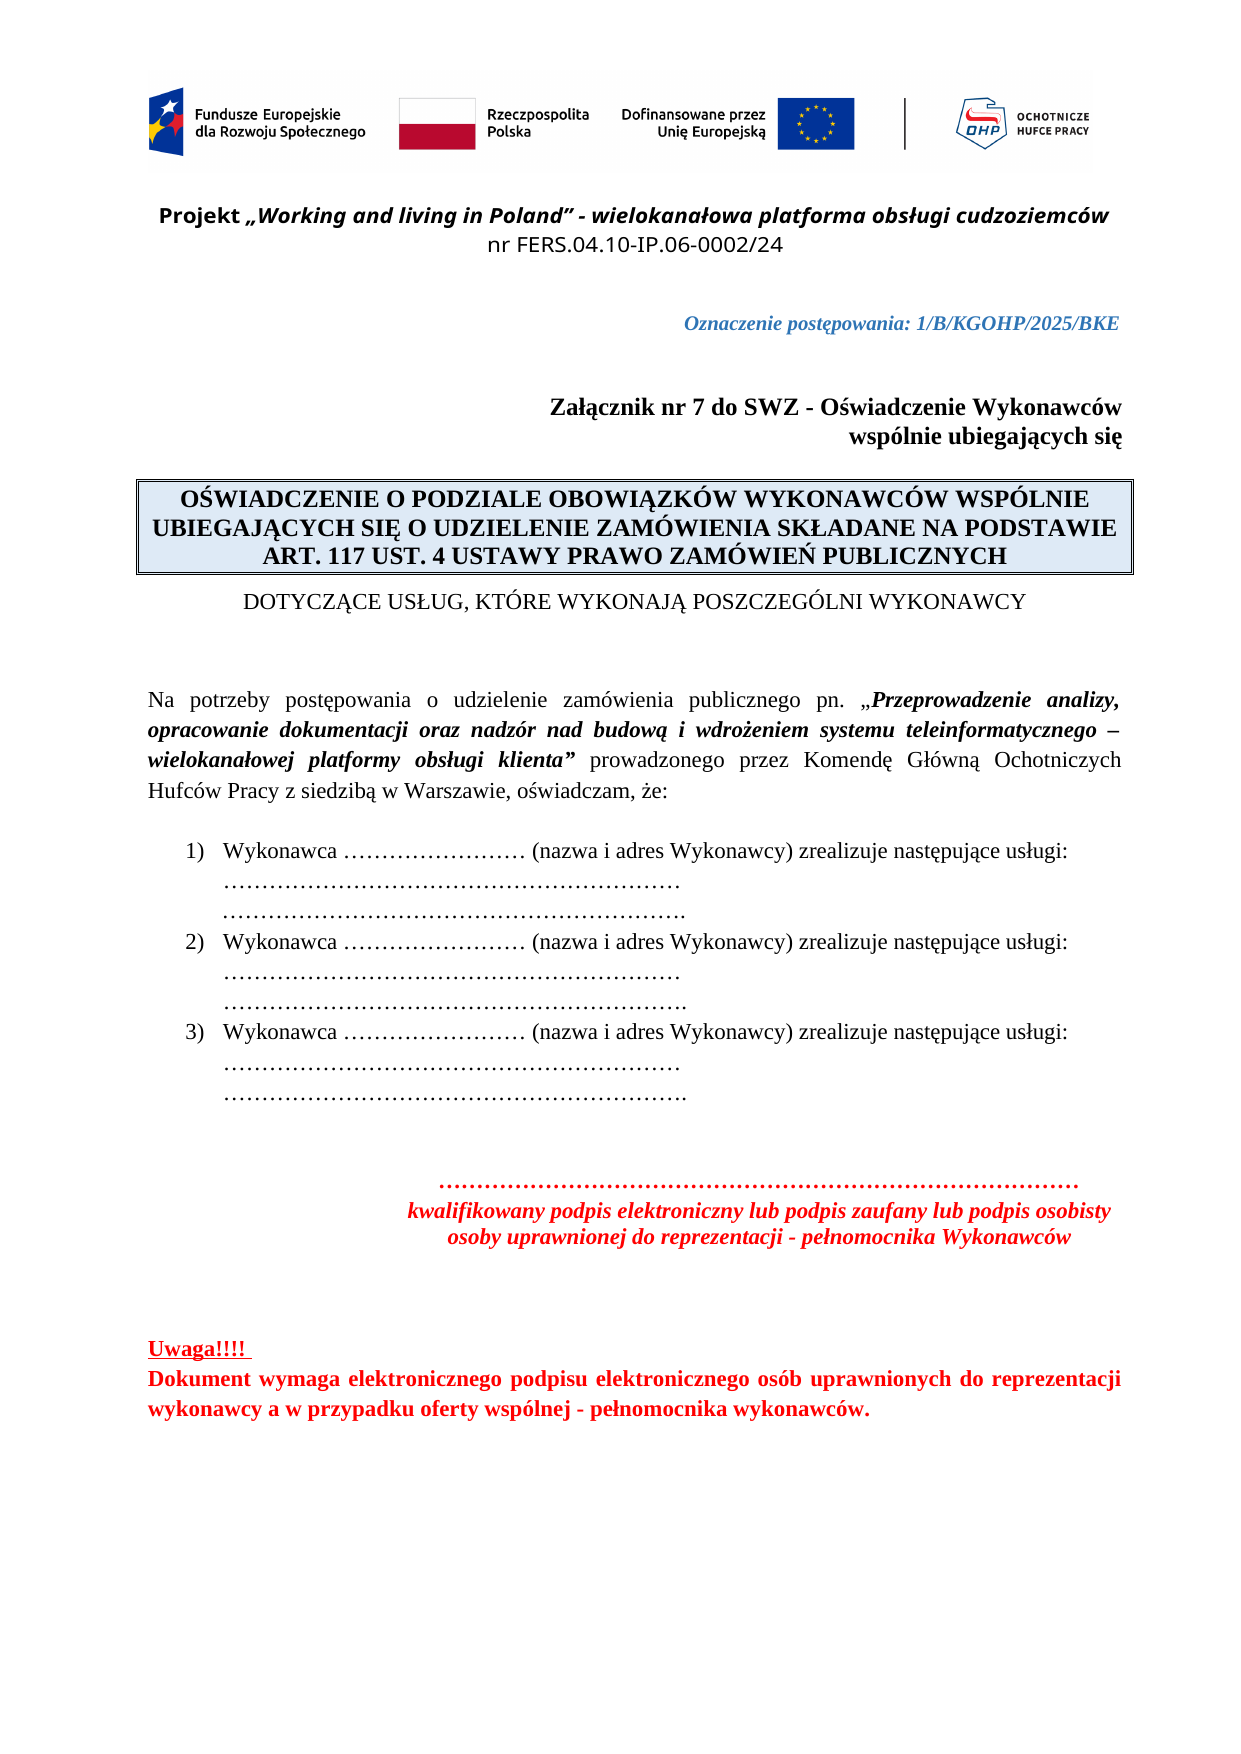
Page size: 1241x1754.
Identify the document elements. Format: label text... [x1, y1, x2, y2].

list Wykonawca …………………… (nazwa i adres Wykonawcy) zrealizuje następujące usługi: …………………………………………………… [185, 1018, 1122, 1075]
list ……………………………………………………. [223, 988, 1122, 1014]
list Wykonawca …………………… (nazwa i adres Wykonawcy) zrealizuje następujące usługi: …………………………………………………… [185, 837, 1122, 894]
picture [147, 70, 1093, 173]
text Uwaga!!!! [148, 1335, 1122, 1361]
text Na potrzeby postępowania o udzielenie zamówienia publicznego pn. „Przeprowadzenie analizy, opracowanie dokumentacji oraz nadzór nad budową i wdrożeniem systemu teleinformatycznego – wielokanałowej platformy obsługi klienta” prowadzonego przez Komendę Główną Ochotniczych Hufców Pracy z siedzibą w Warszawie, oświadczam, że: [148, 686, 1122, 803]
text ………………………………………………………………………… [399, 1167, 1122, 1193]
text OŚWIADCZENIE O PODZIALE OBOWIĄZKÓW WYKONAWCÓW WSPÓLNIE UBIEGAJĄCYCH SIĘ O UDZIELENIE ZAMÓWIENIA SKŁADANE NA PODSTAWIE ART. 117 UST. 4 USTAWY PRAWO ZAMÓWIEŃ PUBLICZNYCH [139, 482, 1131, 572]
text Dokument wymaga elektronicznego podpisu elektronicznego osób uprawnionych do reprezentacji wykonawcy a w przypadku oferty wspólnej - pełnomocnika wykonawców. [148, 1365, 1122, 1422]
text Załącznik nr 7 do SWZ - Oświadczenie Wykonawców wspólnie ubiegających się [148, 392, 1122, 450]
list Wykonawca …………………… (nazwa i adres Wykonawcy) zrealizuje następujące usługi: …………………………………………………… [185, 928, 1122, 984]
text ……………………………………………………. [221, 898, 1122, 924]
list ……………………………………………………. [223, 1079, 1122, 1105]
text kwalifikowany podpis elektroniczny lub podpis zaufany lub podpis osobisty osoby uprawnionej do reprezentacji - pełnomocnika Wykonawców [399, 1197, 1122, 1250]
text DOTYCZĄCE USŁUG, KTÓRE WYKONAJĄ POSZCZEGÓLNI WYKONAWCY [148, 588, 1122, 614]
